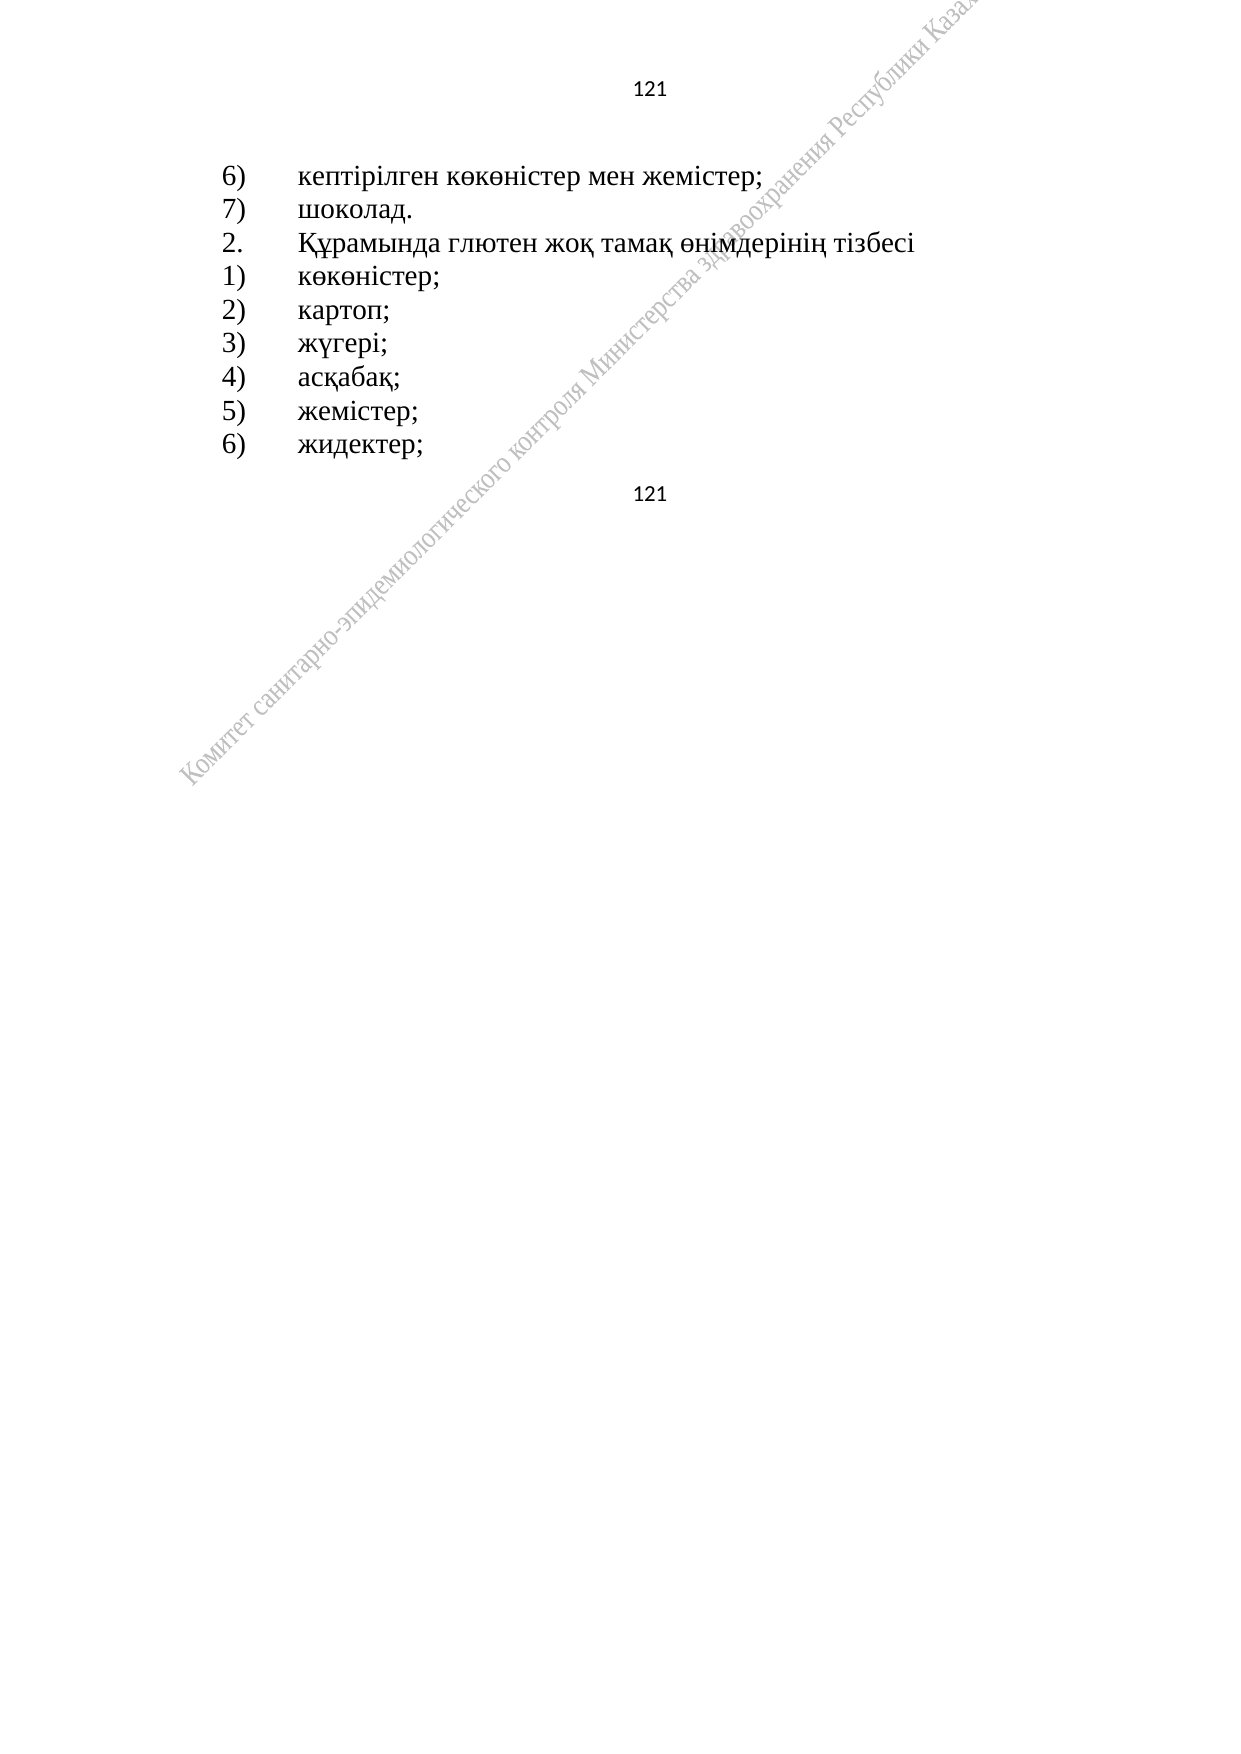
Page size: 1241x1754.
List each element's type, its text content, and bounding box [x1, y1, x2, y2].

list жүгері; [222, 326, 1152, 359]
list көкөністер; [222, 258, 1152, 292]
list шоколад. [222, 191, 1152, 225]
list картоп; [222, 292, 1152, 326]
list кептірілген көкөністер мен жемістер; [222, 158, 1152, 191]
list асқабақ; [222, 359, 1152, 393]
list жидектер; [222, 426, 1152, 460]
list жемістер; [222, 393, 1152, 426]
list Құрамында глютен жоқ тамақ өнімдерінің тізбесі [222, 225, 1152, 258]
